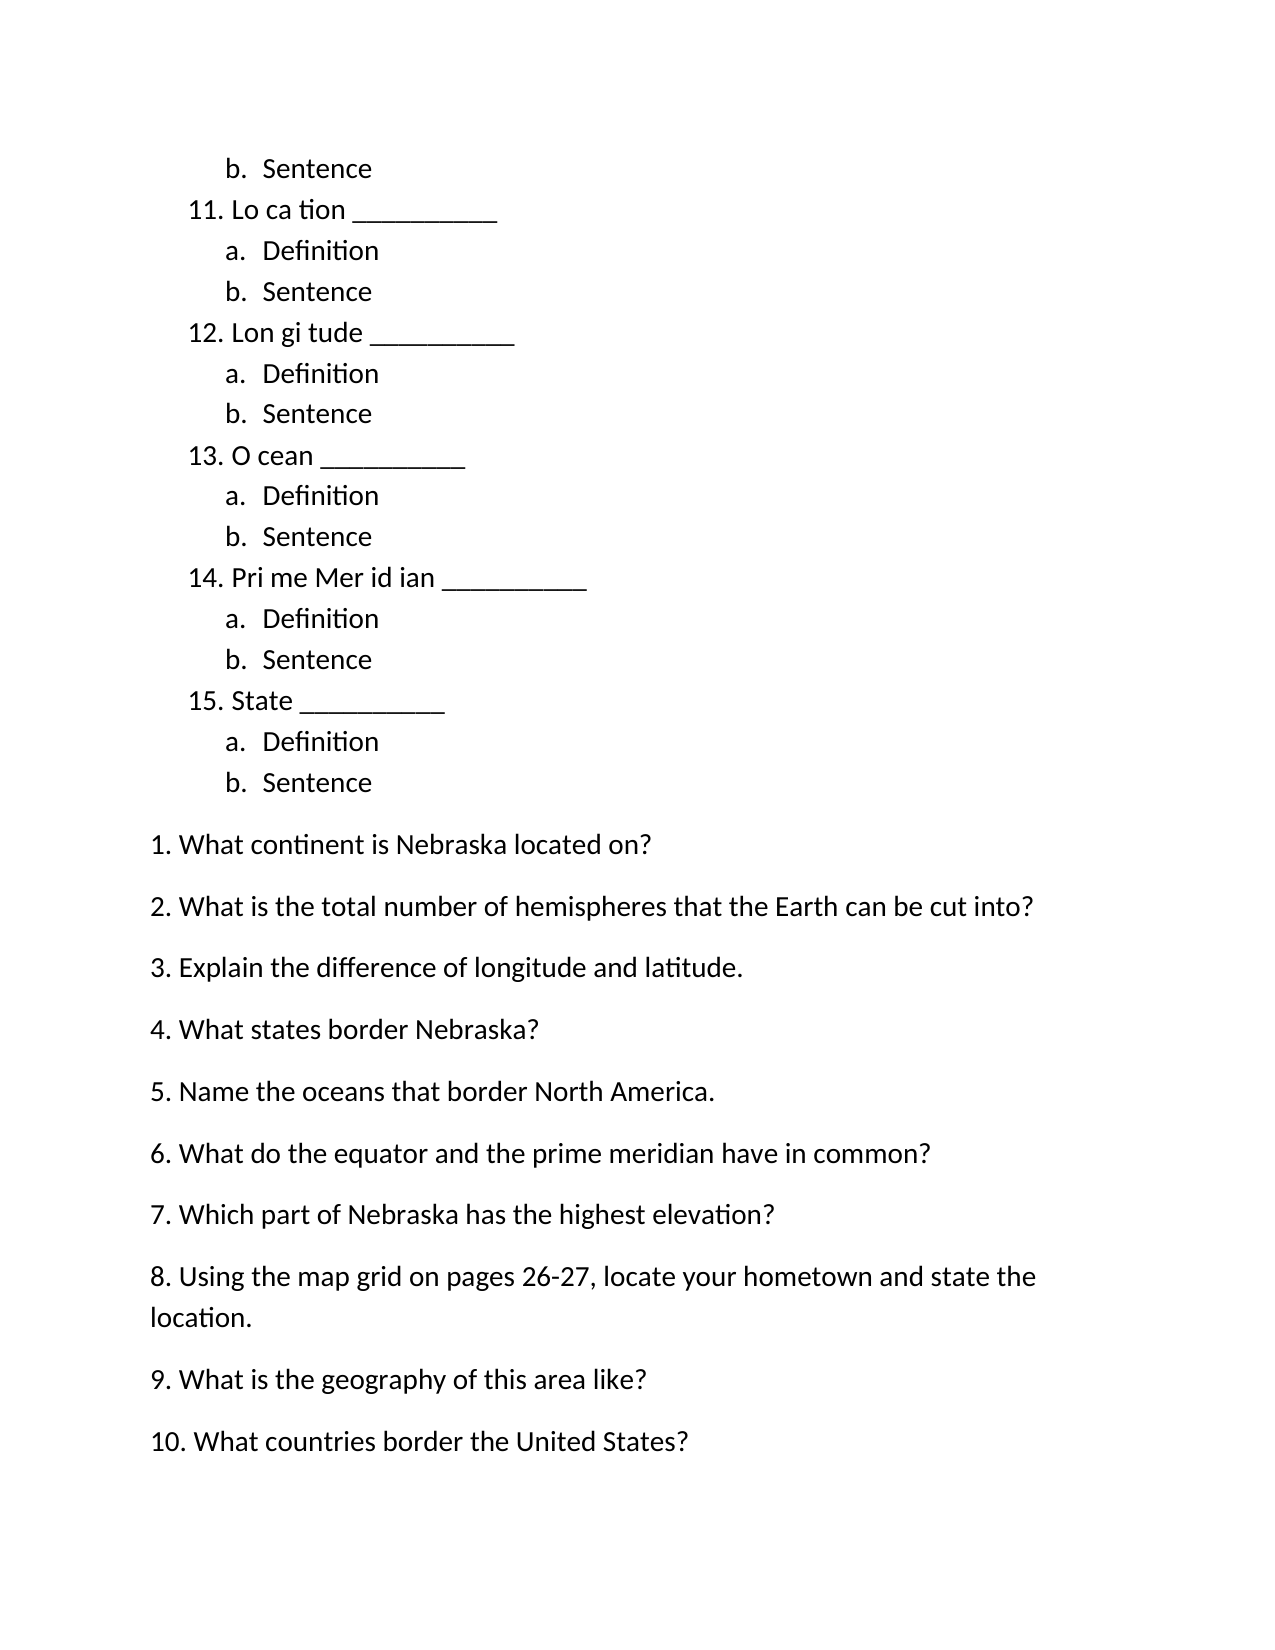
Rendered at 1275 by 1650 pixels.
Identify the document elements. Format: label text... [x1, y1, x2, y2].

text 5. Name the oceans that border North America. [150, 1073, 1125, 1108]
text 10. What countries border the United States? [150, 1423, 1125, 1458]
text 9. What is the geography of this area like? [150, 1361, 1125, 1397]
list Lon gi tude __________ [187, 314, 1125, 349]
list State __________ [187, 682, 1125, 718]
list Definition [225, 477, 1125, 513]
list Sentence [225, 396, 1125, 431]
list Definition [225, 600, 1125, 636]
list Sentence [225, 764, 1125, 800]
list Definition [225, 723, 1125, 759]
text 3. Explain the difference of longitude and latitude. [150, 949, 1125, 985]
text 7. Which part of Nebraska has the highest elevation? [150, 1196, 1125, 1232]
text 6. What do the equator and the prime meridian have in common? [150, 1135, 1125, 1170]
text 1. What continent is Nebraska located on? [150, 826, 1125, 861]
list Definition [225, 355, 1125, 390]
list O cean __________ [187, 437, 1125, 472]
list Sentence [225, 641, 1125, 677]
text 2. What is the total number of hemispheres that the Earth can be cut into? [150, 888, 1125, 923]
text 8. Using the map grid on pages 26-27, locate your hometown and state the location. [150, 1258, 1125, 1335]
list Definition [225, 232, 1125, 267]
list Sentence [225, 518, 1125, 554]
list Pri me Mer id ian __________ [187, 559, 1125, 595]
text 4. What states border Nebraska? [150, 1011, 1125, 1047]
list Lo ca tion __________ [187, 191, 1125, 227]
list Sentence [225, 273, 1125, 308]
list Sentence [225, 150, 1125, 186]
